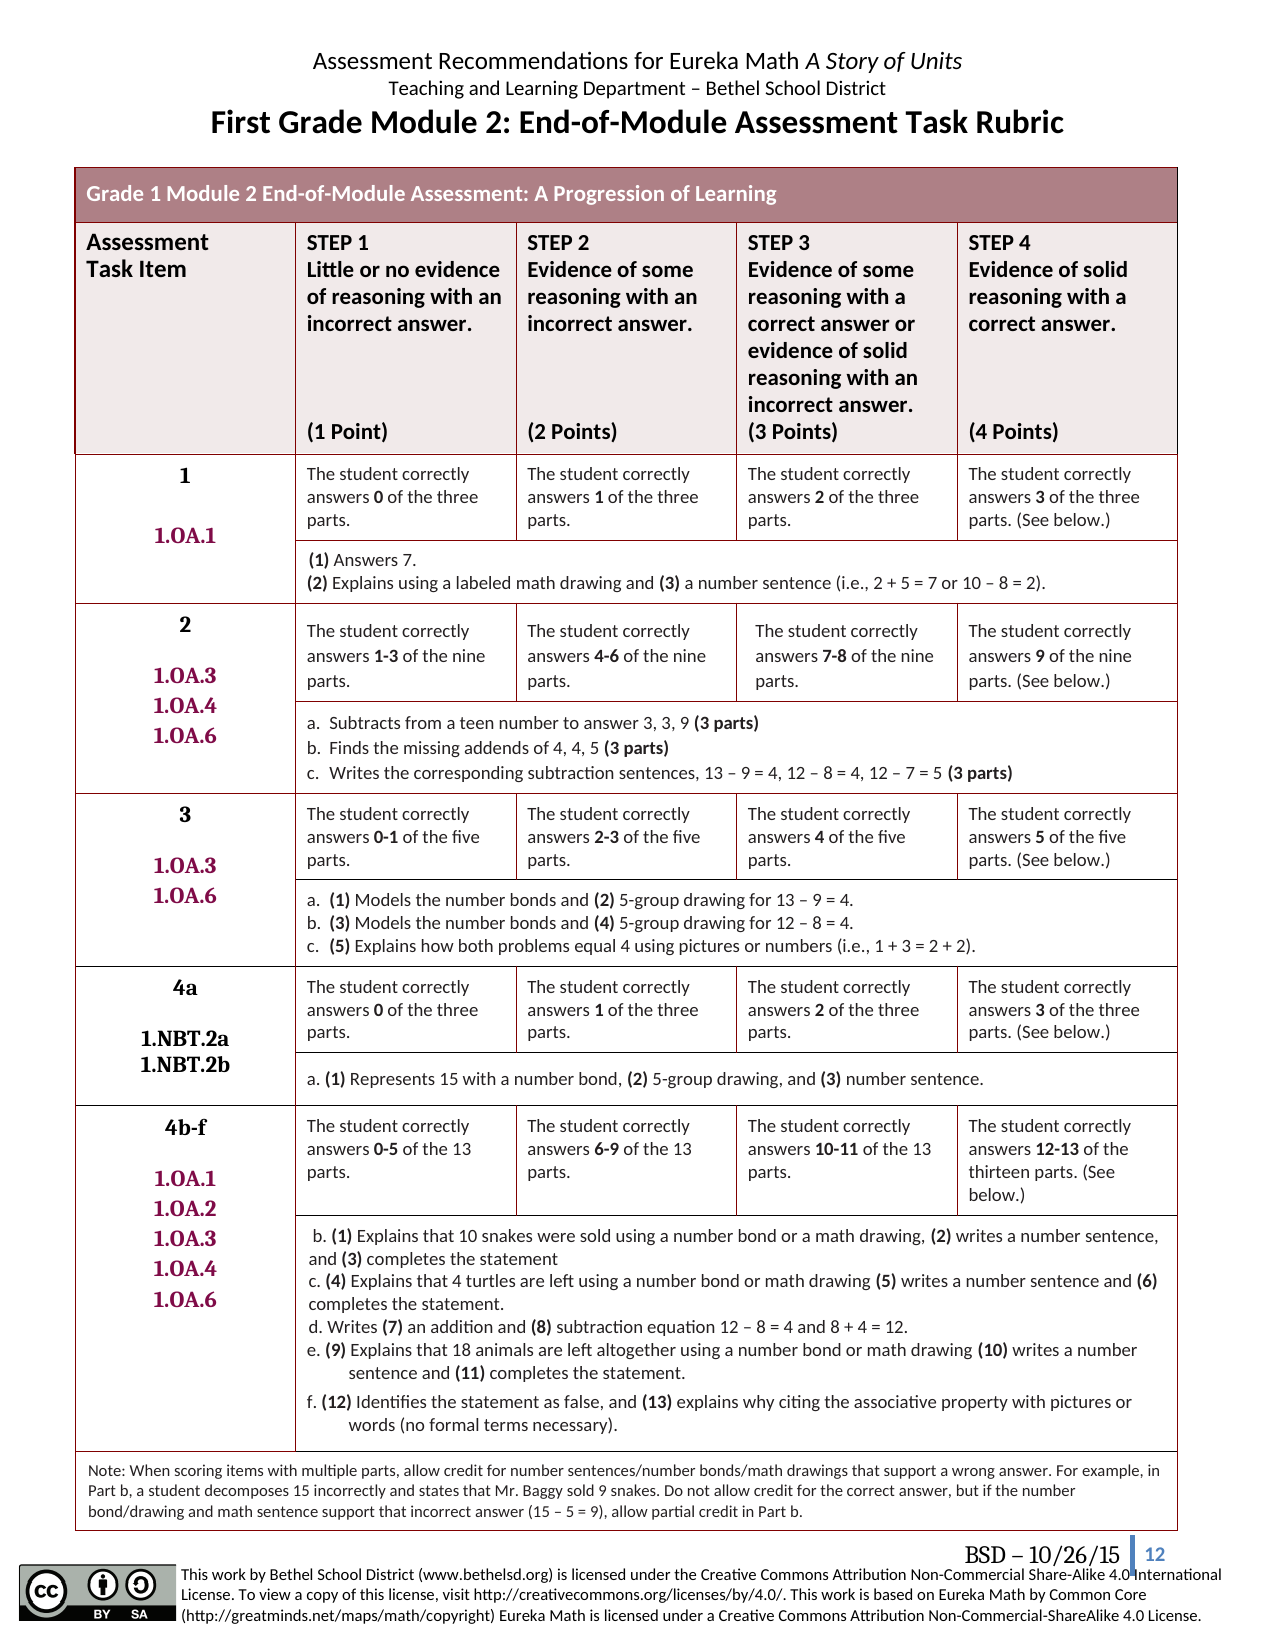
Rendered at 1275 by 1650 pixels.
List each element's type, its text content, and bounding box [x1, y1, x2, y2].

table_cell The student correctly answers 0 of the three parts. [296, 967, 516, 1052]
table_cell The student correctly answers 3 of the three parts. (See below.) [958, 455, 1177, 539]
table_cell 2 1.OA.3 1.OA.4 1.OA.6 [76, 604, 295, 793]
table_cell a. (1) Represents 15 with a number bond, (2) 5-group drawing, and (3) number sentence. [296, 1053, 1177, 1105]
table_cell The student correctly answers 0 of the three parts. [296, 455, 516, 539]
table_cell The student correctly answers 2 of the three parts. [737, 455, 957, 539]
table_cell The student correctly answers 0-5 of the 13 parts. [296, 1106, 516, 1214]
table_cell The student correctly answers 9 of the nine parts. (See below.) [958, 604, 1177, 701]
table_cell Subtracts from a teen number to answer 3, 3, 9 (3 parts) Finds the missing addends of 4, 4, 5 (3 parts) Writes the corresponding subtraction sentences, 13 – 9 = 4, 12 – 8 = 4, 12 – 7 = 5 (3 parts) [296, 702, 1177, 793]
table_cell The student correctly answers 1 of the three parts. [517, 967, 736, 1052]
table_cell 1 1.OA.1 [76, 455, 295, 602]
table_cell The student correctly answers 12-13 of the thirteen parts. (See below.) [958, 1106, 1177, 1214]
table_cell 4a 1.NBT.2a 1.NBT.2b [76, 967, 295, 1105]
table_cell Assessment Task Item [76, 223, 295, 453]
table_cell STEP 1 Little or no evidence of reasoning with an incorrect answer. (1 Point) [296, 223, 516, 453]
table_cell The student correctly answers 2 of the three parts. [737, 967, 957, 1052]
table_cell b. (1) Explains that 10 snakes were sold using a number bond or a math drawing, (2) writes a number sentence, and (3) completes the statement c. (4) Explains that 4 turtles are left using a number bond or math drawing (5) writes a number sentence and (6) completes the statement. d. Writes (7) an addition and (8) subtraction equation 12 – 8 = 4 and 8 + 4 = 12. e. (9) Explains that 18 animals are left altogether using a number bond or math drawing (10) writes a number sentence and (11) completes the statement. f. (12) Identifies the statement as false, and (13) explains why citing the associative property with pictures or words (no formal terms necessary). [296, 1216, 1177, 1451]
table_cell The student correctly answers 3 of the three parts. (See below.) [958, 967, 1177, 1052]
table_cell 4b-f 1.OA.1 1.OA.2 1.OA.3 1.OA.4 1.OA.6 [76, 1106, 295, 1451]
table_cell The student correctly answers 2-3 of the five parts. [517, 794, 736, 879]
table_cell 3 1.OA.3 1.OA.6 [76, 794, 295, 966]
text First Grade Module 2: End-of-Module Assessment Task Rubric [75, 101, 1200, 142]
table_cell The student correctly answers 4-6 of the nine parts. [517, 604, 736, 701]
table_cell The student correctly answers 7-8 of the nine parts. [737, 604, 957, 701]
table_cell The student correctly answers 5 of the five parts. (See below.) [958, 794, 1177, 879]
table_cell STEP 4 Evidence of solid reasoning with a correct answer. (4 Points) [958, 223, 1177, 453]
table_cell STEP 3 Evidence of some reasoning with a correct answer or evidence of solid reasoning with an incorrect answer. (3 Points) [737, 223, 957, 453]
table_cell The student correctly answers 1 of the three parts. [517, 455, 736, 539]
table_cell The student correctly answers 0-1 of the five parts. [296, 794, 516, 879]
table_cell STEP 2 Evidence of some reasoning with an incorrect answer. (2 Points) [517, 223, 736, 453]
table_header Grade 1 Module 2 End-of-Module Assessment: A Progression of Learning [76, 168, 1177, 222]
table_cell (1) Models the number bonds and (2) 5-group drawing for 13 – 9 = 4. (3) Models the number bonds and (4) 5-group drawing for 12 – 8 = 4. (5) Explains how both problems equal 4 using pictures or numbers (i.e., 1 + 3 = 2 + 2). [296, 880, 1177, 966]
table_cell (1) Answers 7. (2) Explains using a labeled math drawing and (3) a number sentence (i.e., 2 + 5 = 7 or 10 – 8 = 2). [296, 541, 1177, 602]
table_cell The student correctly answers 4 of the five parts. [737, 794, 957, 879]
table_cell The student correctly answers 10-11 of the 13 parts. [737, 1106, 957, 1214]
table_cell The student correctly answers 1-3 of the nine parts. [296, 604, 516, 701]
table_cell The student correctly answers 6-9 of the 13 parts. [517, 1106, 736, 1214]
table_cell Note: When scoring items with multiple parts, allow credit for number sentences/number bonds/math drawings that support a wrong answer. For example, in Part b, a student decomposes 15 incorrectly and states that Mr. Baggy sold 9 snakes. Do not allow credit for the correct answer, but if the number bond/drawing and math sentence support that incorrect answer (15 – 5 = 9), allow partial credit in Part b. [76, 1452, 1177, 1529]
